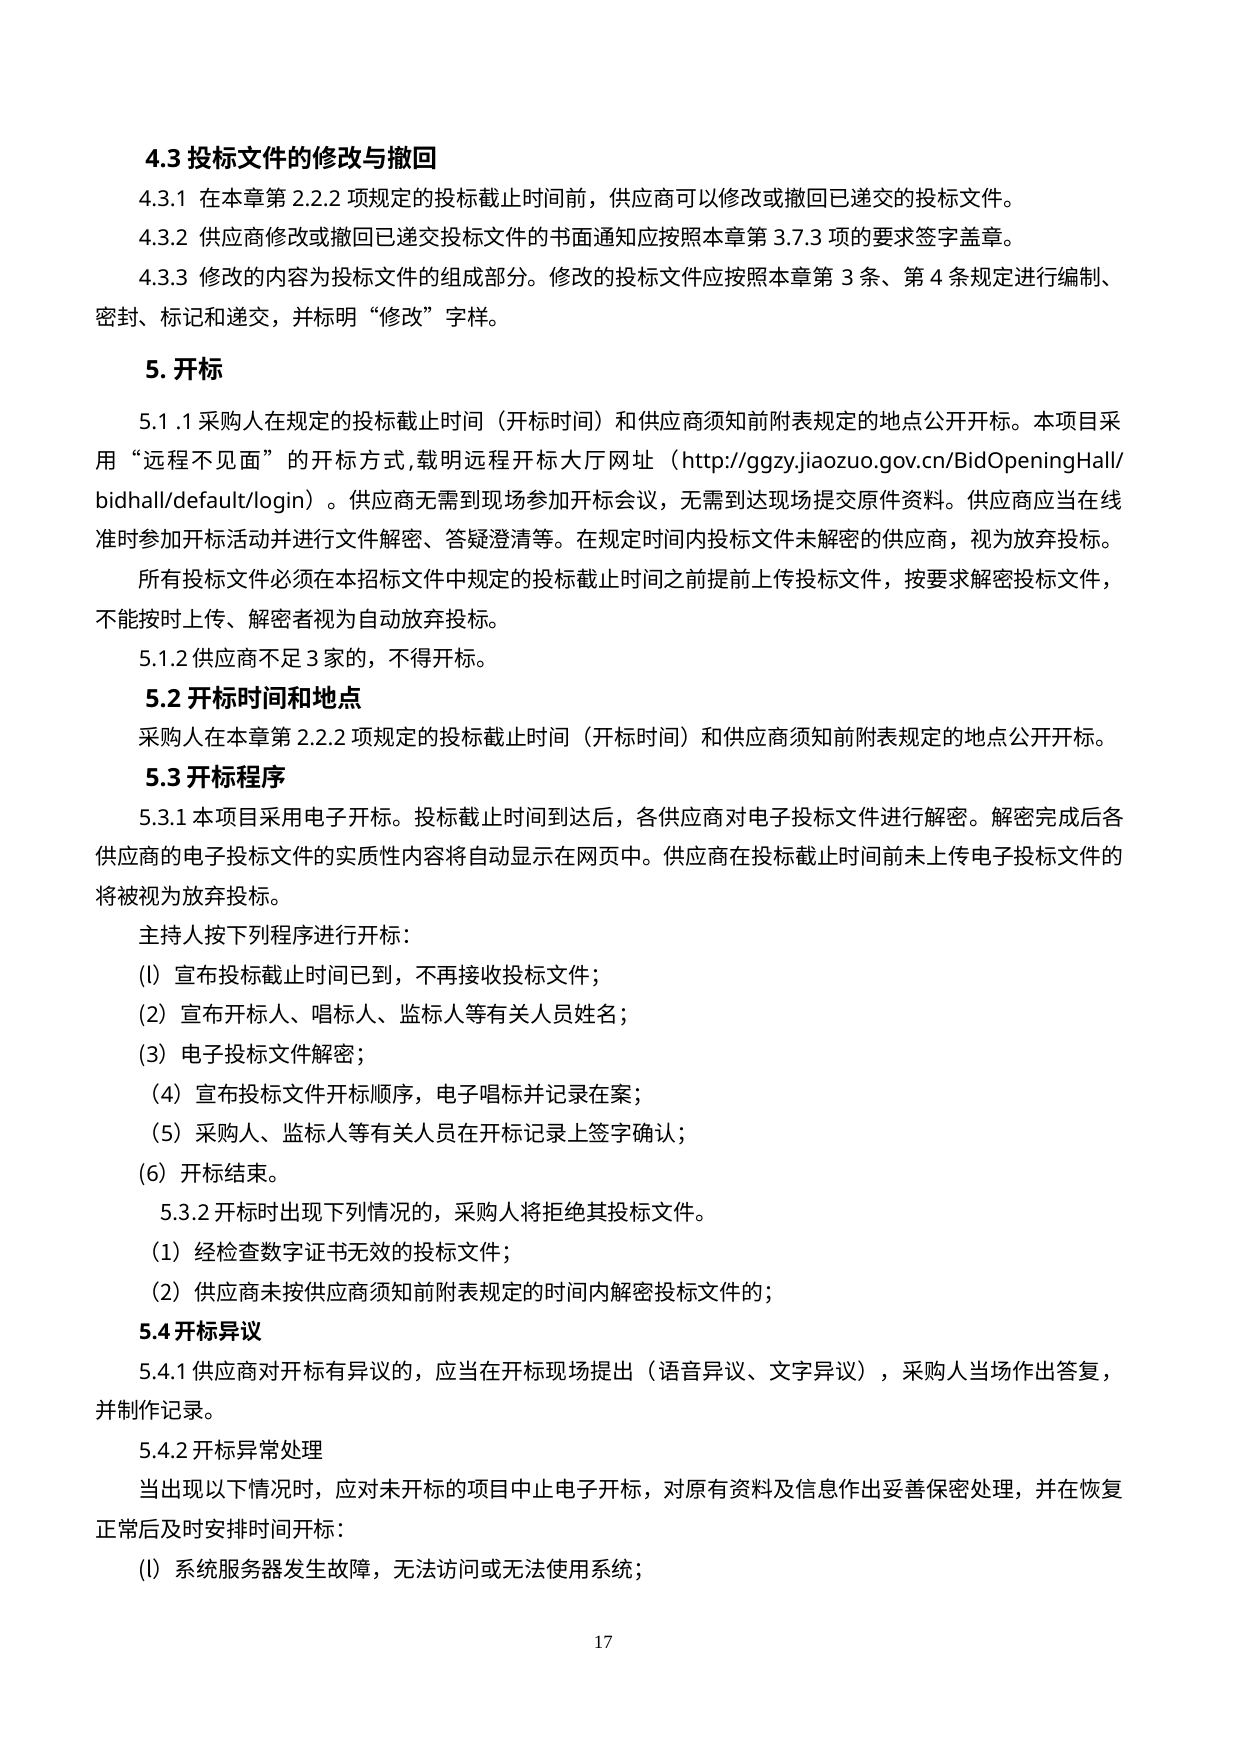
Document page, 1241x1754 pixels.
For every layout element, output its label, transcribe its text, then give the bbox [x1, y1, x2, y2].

text (l）宣布投标截止时间已到，不再接收投标文件； [95, 954, 1124, 993]
text （4）宣布投标文件开标顺序，电子唱标并记录在案； [95, 1073, 1124, 1112]
text 采购人在本章第 2.2.2 项规定的投标截止时间（开标时间）和供应商须知前附表规定的地点公开开标。 [95, 716, 1124, 756]
text （2）供应商未按供应商须知前附表规定的时间内解密投标文件的； [95, 1271, 1124, 1310]
text 主持人按下列程序进行开标： [95, 914, 1124, 954]
text （5）采购人、监标人等有关人员在开标记录上签字确认； [95, 1112, 1124, 1152]
text 5.2 开标时间和地点 [95, 677, 1124, 716]
text 5.4开标异议 [95, 1310, 1124, 1350]
text (3）电子投标文件解密； [95, 1033, 1124, 1073]
text 所有投标文件必须在本招标文件中规定的投标截止时间之前提前上传投标文件，按要求解密投标文件，不能按时上传、解密者视为自动放弃投标。 [95, 558, 1124, 637]
text 5.4.1供应商对开标有异议的，应当在开标现场提出（语音异议、文字异议），采购人当场作出答复，并制作记录。 [95, 1350, 1124, 1429]
text 4.3 投标文件的修改与撤回 [95, 137, 1124, 177]
text 当出现以下情况时，应对未开标的项目中止电子开标，对原有资料及信息作出妥善保密处理，并在恢复正常后及时安排时间开标： [95, 1468, 1124, 1548]
text (2）宣布开标人、唱标人、监标人等有关人员姓名； [95, 993, 1124, 1033]
text 5.3.1本项目采用电子开标。投标截止时间到达后，各供应商对电子投标文件进行解密。解密完成后各供应商的电子投标文件的实质性内容将自动显示在网页中。供应商在投标截止时间前未上传电子投标文件的将被视为放弃投标。 [95, 796, 1124, 914]
text (l）系统服务器发生故障，无法访问或无法使用系统； [95, 1548, 1124, 1587]
text 5.3.2开标时出现下列情况的，采购人将拒绝其投标文件。 [95, 1191, 1124, 1231]
title 5. 开标 [95, 348, 1231, 387]
text 5.1.2供应商不足3家的，不得开标。 [95, 637, 1124, 677]
text 5.4.2开标异常处理 [95, 1429, 1124, 1468]
text (6）开标结束。 [95, 1152, 1124, 1191]
text 4.3.3 修改的内容为投标文件的组成部分。修改的投标文件应按照本章第 3 条、第 4 条规定进行编制、密封、标记和递交，并标明“修改”字样。 [95, 256, 1124, 335]
text 4.3.1 在本章第 2.2.2 项规定的投标截止时间前，供应商可以修改或撤回已递交的投标文件。 [95, 177, 1124, 216]
text 4.3.2 供应商修改或撤回已递交投标文件的书面通知应按照本章第 3.7.3 项的要求签字盖章。 [95, 216, 1124, 256]
text 5.1 .1采购人在规定的投标截止时间（开标时间）和供应商须知前附表规定的地点公开开标。本项目采用“远程不见面”的开标方式,载明远程开标大厅网址（http://ggzy.jiaozuo.gov.cn/BidOpeningHall/bidhall/default/login）。供应商无需到现场参加开标会议，无需到达现场提交原件资料。供应商应当在线准时参加开标活动并进行文件解密、答疑澄清等。在规定时间内投标文件未解密的供应商，视为放弃投标。 [95, 400, 1124, 558]
text （1）经检查数字证书无效的投标文件； [95, 1231, 1124, 1271]
text 5.3开标程序 [95, 756, 1124, 796]
